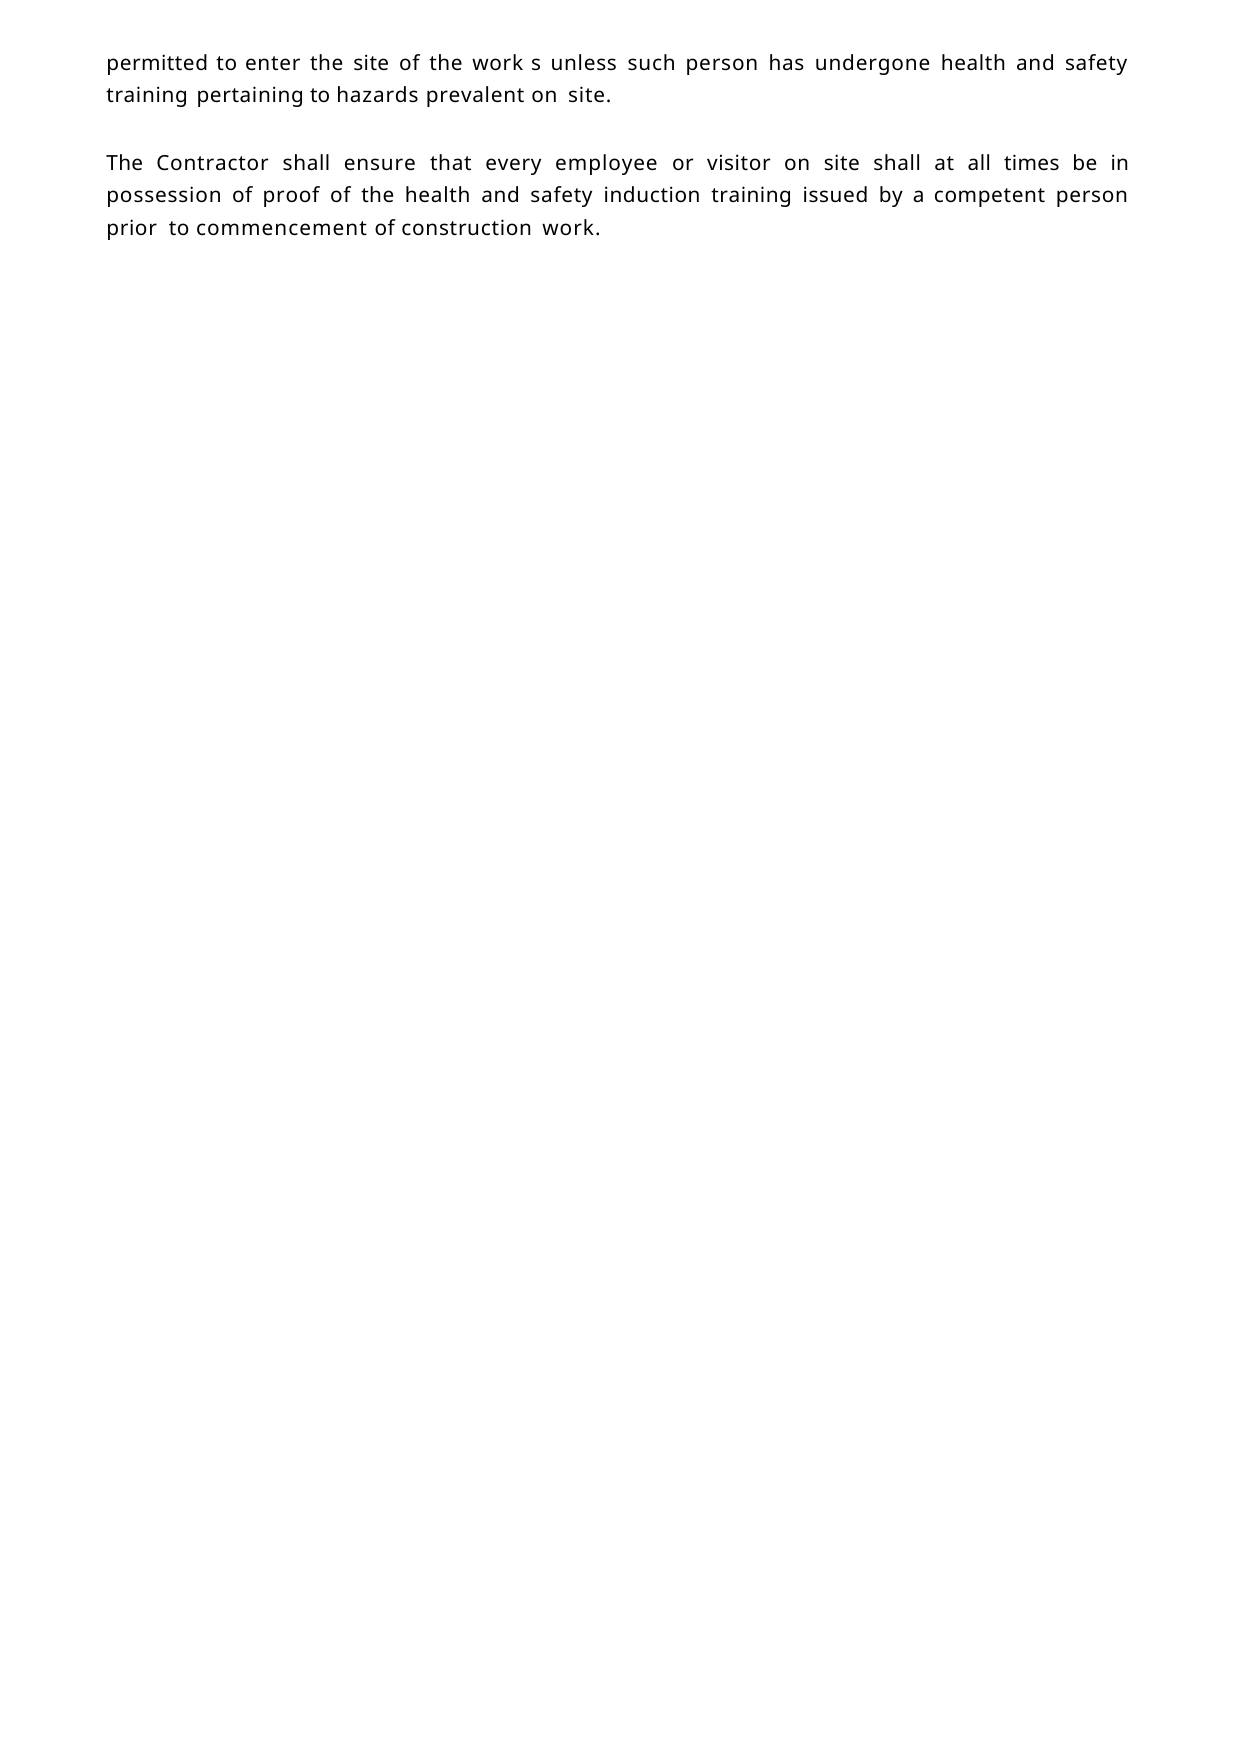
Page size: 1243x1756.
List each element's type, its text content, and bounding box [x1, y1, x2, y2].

text The Contractor shall ensure that every employee or visitor on site shall at all times be in possession of proof of the health and safety induction training issued by a competent person prior to commencement of construction work. [106, 148, 1128, 241]
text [106, 48, 1128, 109]
